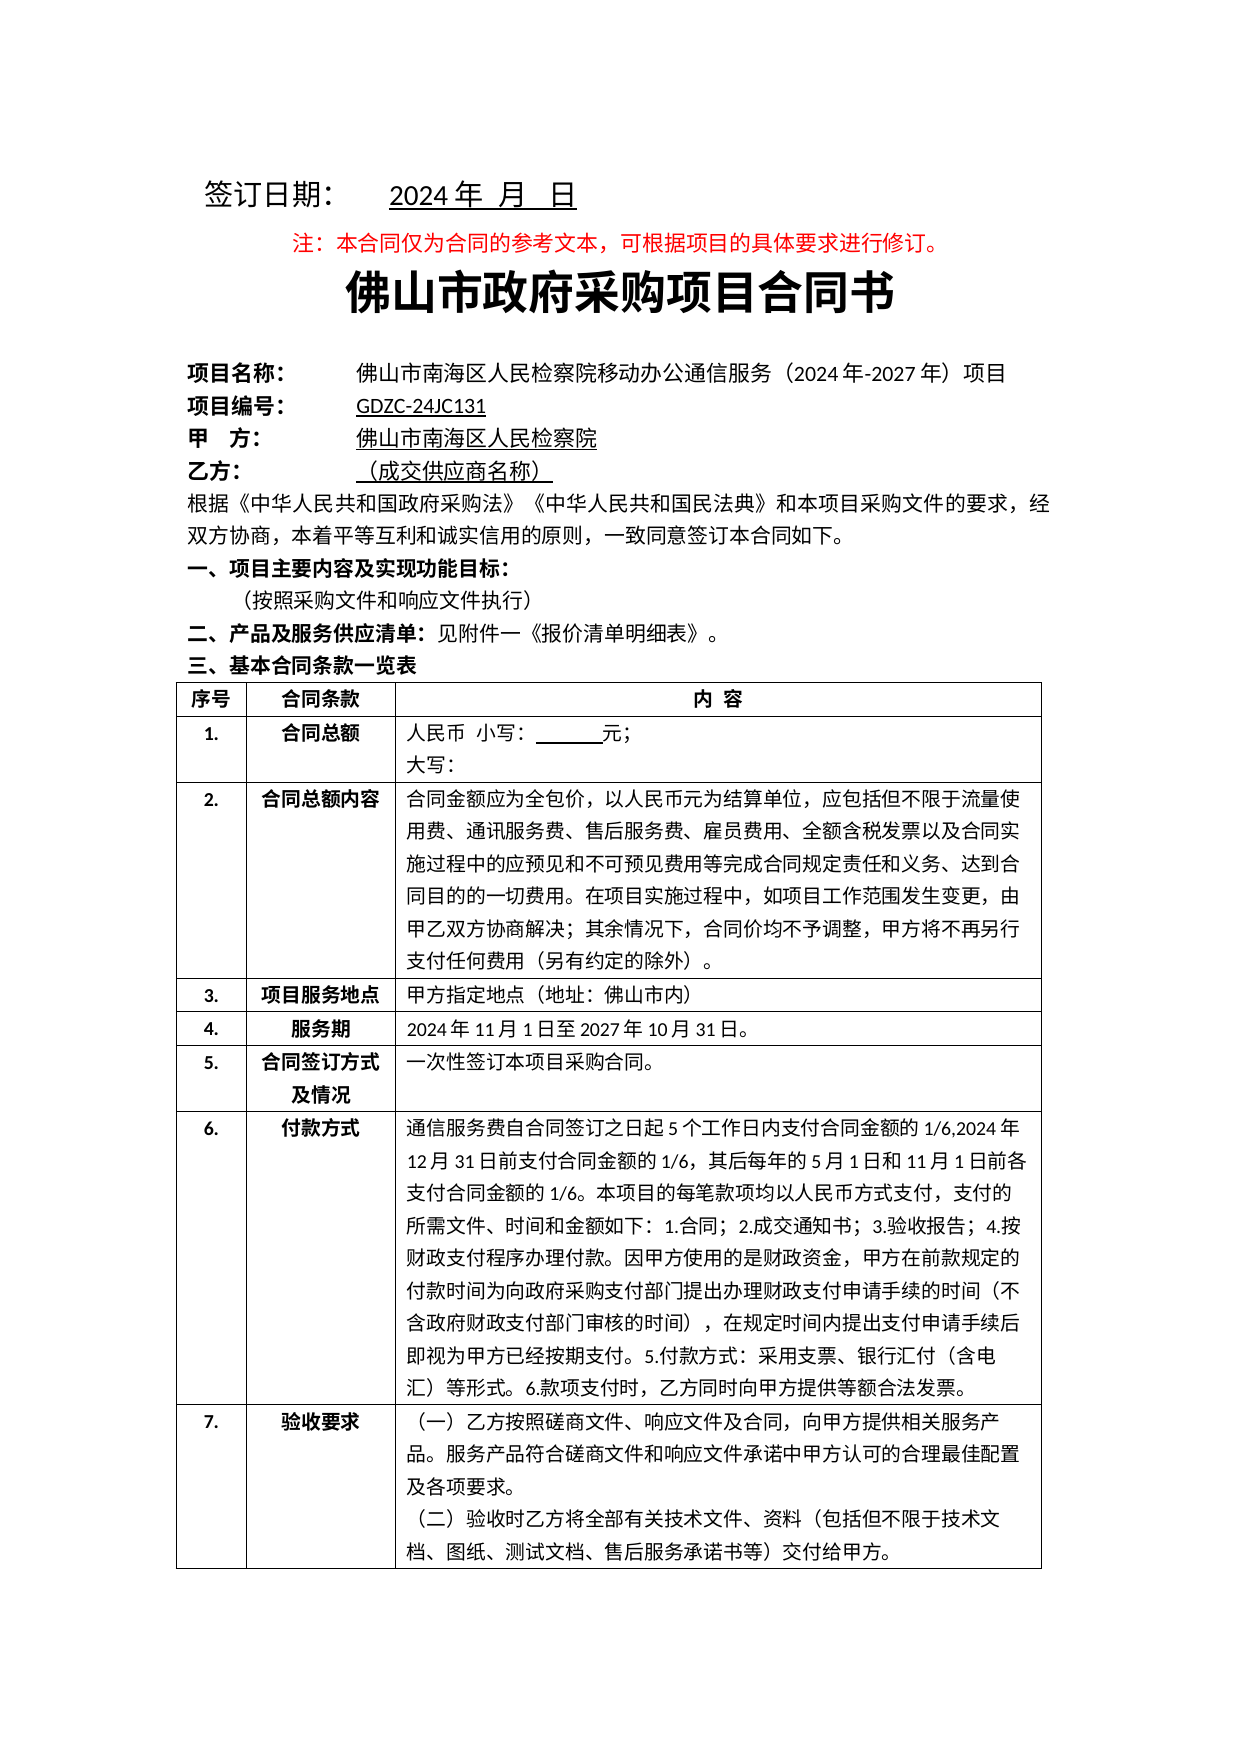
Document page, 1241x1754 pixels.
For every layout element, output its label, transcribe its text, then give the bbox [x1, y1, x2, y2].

table_cell 合同金额应为全包价，以人民币元为结算单位，应包括但不限于流量使用费、通讯服务费、售后服务费、雇员费用、全额含税发票以及合同实施过程中的应预见和不可预见费用等完成合同规定责任和义务、达到合同目的的一切费用。在项目实施过程中，如项目工作范围发生变更，由甲乙双方协商解决；其余情况下，合同价均不予调整，甲方将不再另行支付任何费用（另有约定的除外）。 [396, 783, 1041, 978]
table_cell 甲方指定地点（地址：佛山市内） [396, 979, 1041, 1011]
table_header 内 容 [396, 683, 1041, 716]
table_cell 合同总额 [247, 717, 395, 782]
text 三、基本合同条款一览表 [187, 649, 1053, 682]
table_cell 服务期 [247, 1012, 395, 1045]
table_cell 签订日期： [176, 162, 378, 227]
table_cell 7. [177, 1405, 246, 1568]
table_cell 2024年 月 日 [378, 162, 1041, 227]
text 根据《中华人民共和国政府采购法》《中华人民共和国民法典》和本项目采购文件的要求，经双方协商，本着平等互利和诚实信用的原则，一致同意签订本合同如下。 [187, 487, 1053, 552]
table_cell 3. [177, 979, 246, 1011]
table_cell 佛山市南海区人民检察院 [345, 422, 1041, 454]
table_cell 2024年11月1日至2027年10月31日。 [396, 1012, 1041, 1045]
table_cell 4. [177, 1012, 246, 1045]
table_cell 人民币 小写： 元； 大写： [396, 717, 1041, 782]
table_cell 付款方式 [247, 1112, 395, 1404]
text 佛山市政府采购项目合同书 [187, 259, 1053, 324]
table_cell 6. [177, 1112, 246, 1404]
text 注：本合同仅为合同的参考文本，可根据项目的具体要求进行修订。 [187, 227, 1053, 259]
text 一、项目主要内容及实现功能目标： [187, 552, 1053, 584]
table_cell 1. [177, 717, 246, 782]
table_cell 乙方： [176, 455, 345, 487]
table_cell 一次性签订本项目采购合同。 [396, 1046, 1041, 1111]
table_cell GDZC-24JC131 [345, 390, 1041, 422]
text 二、产品及服务供应清单：见附件一《报价清单明细表》。 [187, 617, 1053, 649]
table_cell 验收要求 [247, 1405, 395, 1568]
table_cell 2. [177, 783, 246, 978]
table_header 项目名称： [176, 357, 345, 389]
table_cell 通信服务费自合同签订之日起5个工作日内支付合同金额的1/6,2024年12月31日前支付合同金额的1/6，其后每年的5月1日和11月1日前各支付合同金额的1/6。本项目的每笔款项均以人民币方式支付，支付的所需文件、时间和金额如下：1.合同；2.成交通知书；3.验收报告；4.按财政支付程序办理付款。因甲方使用的是财政资金，甲方在前款规定的付款时间为向政府采购支付部门提出办理财政支付申请手续的时间（不含政府财政支付部门审核的时间），在规定时间内提出支付申请手续后即视为甲方已经按期支付。5.付款方式：采用支票、银行汇付（含电汇）等形式。6.款项支付时，乙方同时向甲方提供等额合法发票。 [396, 1112, 1041, 1404]
table_cell 项目编号： [176, 390, 345, 422]
table_cell 甲 方： [176, 422, 345, 454]
text （按照采购文件和响应文件执行） [187, 584, 1053, 617]
table_cell 项目服务地点 [247, 979, 395, 1011]
table_cell （成交供应商名称） [345, 455, 1041, 487]
table_cell （一）乙方按照磋商文件、响应文件及合同，向甲方提供相关服务产品。服务产品符合磋商文件和响应文件承诺中甲方认可的合理最佳配置及各项要求。 （二）验收时乙方将全部有关技术文件、资料（包括但不限于技术文档、图纸、测试文档、售后服务承诺书等）交付给甲方。 [396, 1405, 1041, 1568]
table_header 佛山市南海区人民检察院移动办公通信服务（2024年-2027年）项目 [345, 357, 1041, 389]
table_cell 合同签订方式及情况 [247, 1046, 395, 1111]
table_cell 5. [177, 1046, 246, 1111]
table_cell 合同总额内容 [247, 783, 395, 978]
table_header 序号 [177, 683, 246, 716]
table_header 合同条款 [247, 683, 395, 716]
